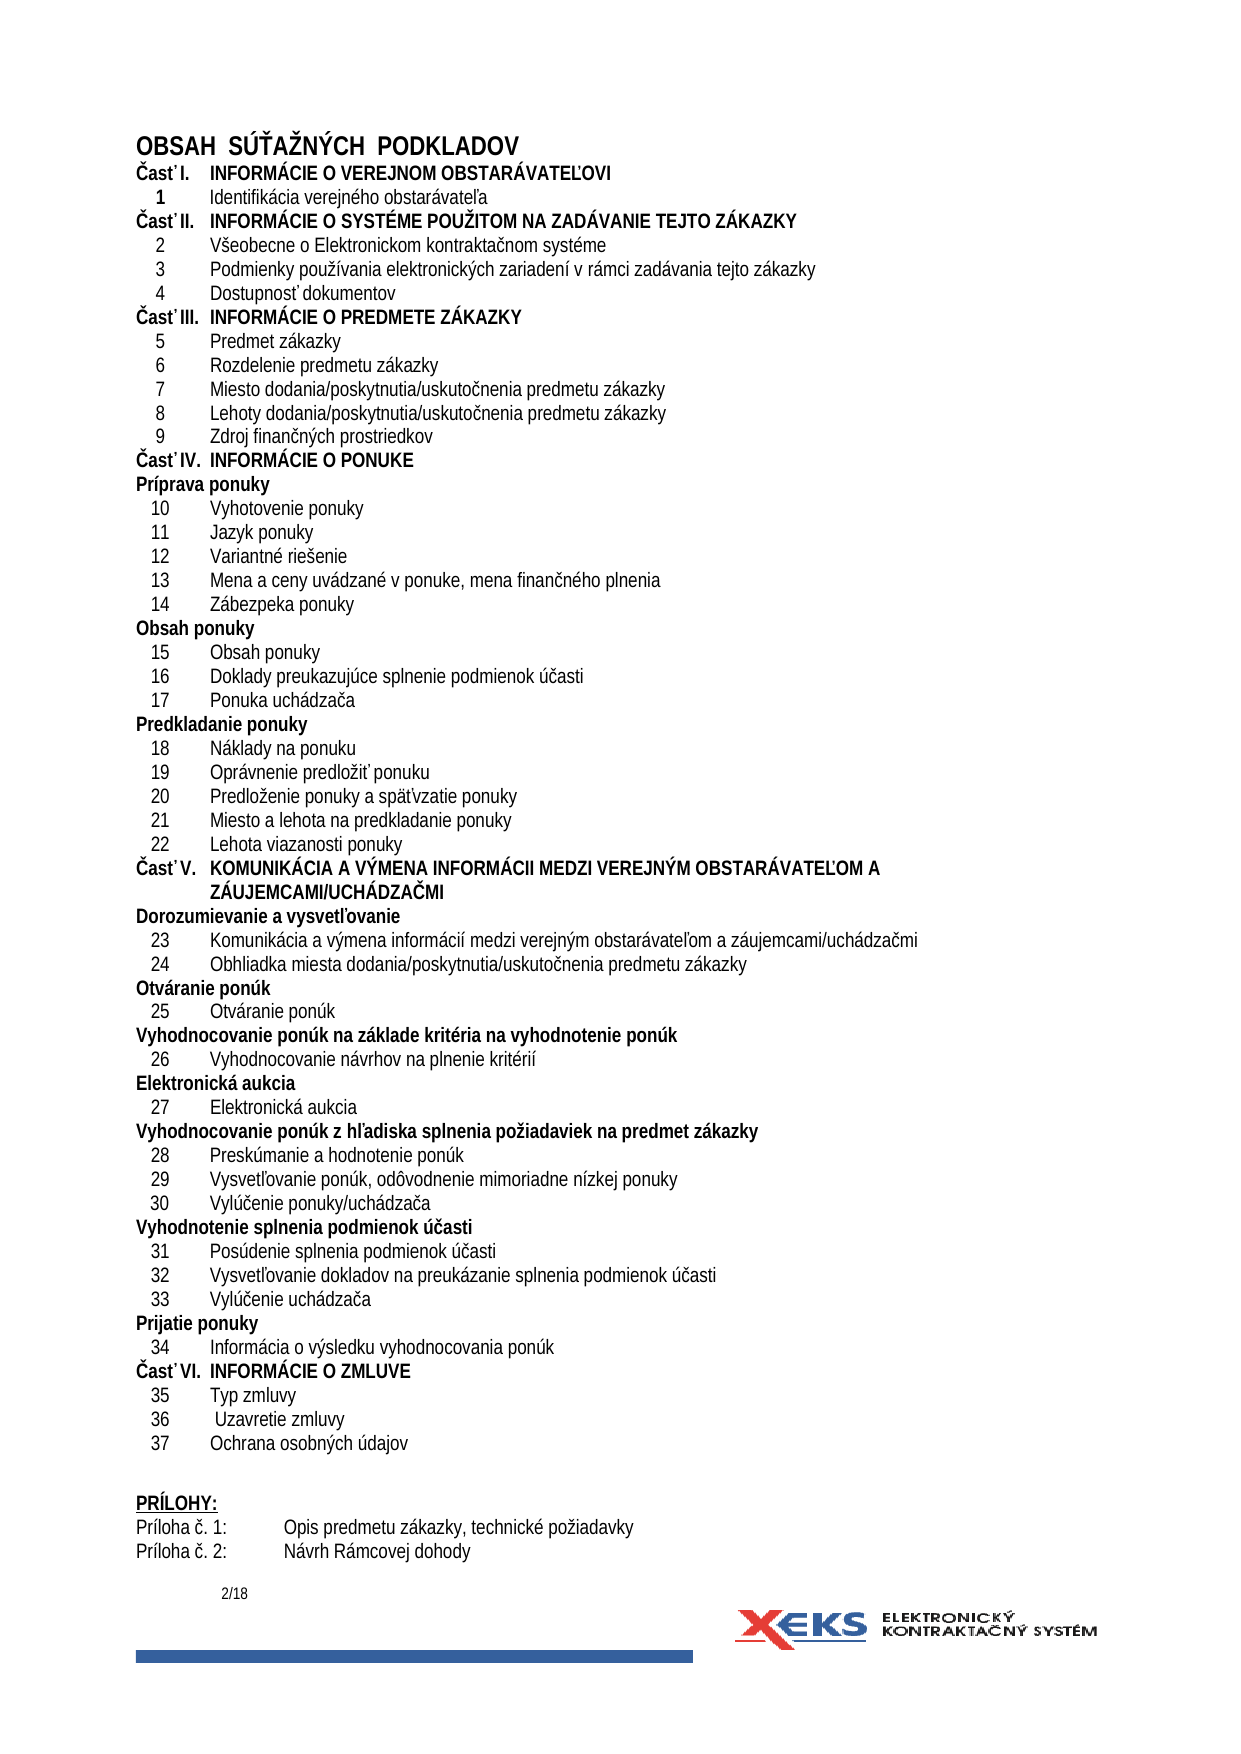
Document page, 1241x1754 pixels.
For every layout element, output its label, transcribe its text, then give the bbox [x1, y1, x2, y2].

text Časť II. INFORMÁCIE O SYSTÉME POUŽITOM NA ZADÁVANIE TEJTO ZÁKAZKY [136, 209, 1104, 233]
text 2 Všeobecne o Elektronickom kontraktačnom systéme [151, 233, 1104, 257]
picture [135, 1610, 1097, 1663]
list Identifikácia verejného obstarávateľa [156, 185, 1104, 209]
text Prijatie ponuky [136, 1311, 1104, 1335]
text 26 Vyhodnocovanie návrhov na plnenie kritérií [151, 1047, 1104, 1071]
text Vyhodnotenie splnenia podmienok účasti [136, 1215, 1104, 1239]
text 22 Lehota viazanosti ponuky [151, 832, 1104, 856]
text 5 Predmet zákazky [151, 329, 1104, 353]
text 23 Komunikácia a výmena informácií medzi verejným obstarávateľom a záujemcami/uchádzačmi [151, 928, 1104, 952]
text 31 Posúdenie splnenia podmienok účasti [151, 1239, 1104, 1263]
text Otváranie ponúk [136, 976, 1104, 999]
text 20 Predloženie ponuky a späťvzatie ponuky [151, 784, 1104, 808]
text Elektronická aukcia [136, 1071, 1104, 1095]
text 24 Obhliadka miesta dodania/poskytnutia/uskutočnenia predmetu zákazky [151, 952, 1104, 976]
text 25 Otváranie ponúk [151, 999, 1104, 1023]
text Časť I. INFORMÁCIE O VEREJNOM OBSTARÁVATEĽOVI [136, 161, 1104, 185]
text 35 Typ zmluvy [151, 1383, 1104, 1407]
text 30 Vylúčenie ponuky/uchádzača [136, 1191, 1104, 1215]
text 28 Preskúmanie a hodnotenie ponúk [151, 1143, 1104, 1167]
text 27 Elektronická aukcia [151, 1095, 1104, 1119]
text Príloha č. 2: Návrh Rámcovej dohody [136, 1539, 1104, 1563]
text 32 Vysvetľovanie dokladov na preukázanie splnenia podmienok účasti [151, 1263, 1104, 1287]
text Časť IV. INFORMÁCIE O PONUKE [136, 448, 1104, 472]
text 29 Vysvetľovanie ponúk, odôvodnenie mimoriadne nízkej ponuky [151, 1167, 1104, 1191]
text 36 Uzavretie zmluvy [151, 1407, 1104, 1431]
text 9 Zdroj finančných prostriedkov [151, 424, 1104, 448]
text 8 Lehoty dodania/poskytnutia/uskutočnenia predmetu zákazky [151, 401, 1104, 424]
text OBSAH SÚŤAŽNÝCH PODKLADOV [136, 130, 1104, 161]
text 7 Miesto dodania/poskytnutia/uskutočnenia predmetu zákazky [151, 377, 1104, 401]
text Vyhodnocovanie ponúk na základe kritéria na vyhodnotenie ponúk [136, 1023, 1104, 1047]
text Časť V. KOMUNIKÁCIA A VÝMENA INFORMÁCII MEDZI VEREJNÝM OBSTARÁVATEĽOM A ZÁUJEMCAMI/UCHÁDZAČMI [136, 856, 1104, 904]
text Predkladanie ponuky [136, 712, 1104, 736]
text 6 Rozdelenie predmetu zákazky [151, 353, 1104, 377]
text 13 Mena a ceny uvádzané v ponuke, mena finančného plnenia [151, 568, 1104, 592]
text PRÍLOHY: [136, 1491, 1104, 1515]
text Príloha č. 1: Opis predmetu zákazky, technické požiadavky [136, 1515, 1104, 1539]
text Vyhodnocovanie ponúk z hľadiska splnenia požiadaviek na predmet zákazky [136, 1119, 1104, 1143]
text Časť III. INFORMÁCIE O PREDMETE ZÁKAZKY [136, 305, 1104, 329]
text 18 Náklady na ponuku [151, 736, 1104, 760]
text 14 Zábezpeka ponuky [151, 592, 1104, 616]
text 4 Dostupnosť dokumentov [151, 281, 1104, 305]
text 21 Miesto a lehota na predkladanie ponuky [151, 808, 1104, 832]
text 33 Vylúčenie uchádzača [151, 1287, 1104, 1311]
text 10 Vyhotovenie ponuky [151, 496, 1104, 520]
text 11 Jazyk ponuky [151, 520, 1104, 544]
text Príprava ponuky [136, 472, 1104, 496]
text Obsah ponuky [136, 616, 1104, 640]
text 34 Informácia o výsledku vyhodnocovania ponúk [151, 1335, 1104, 1359]
text 12 Variantné riešenie [151, 544, 1104, 568]
text 15 Obsah ponuky [151, 640, 1104, 664]
text 37 Ochrana osobných údajov [151, 1431, 1104, 1455]
text Časť VI. INFORMÁCIE O ZMLUVE [136, 1359, 1104, 1383]
text 3 Podmienky používania elektronických zariadení v rámci zadávania tejto zákazky [151, 257, 1104, 281]
text 17 Ponuka uchádzača [151, 688, 1104, 712]
text Dorozumievanie a vysvetľovanie [136, 904, 1104, 928]
text 19 Oprávnenie predložiť ponuku [151, 760, 1104, 784]
text 16 Doklady preukazujúce splnenie podmienok účasti [151, 664, 1104, 688]
